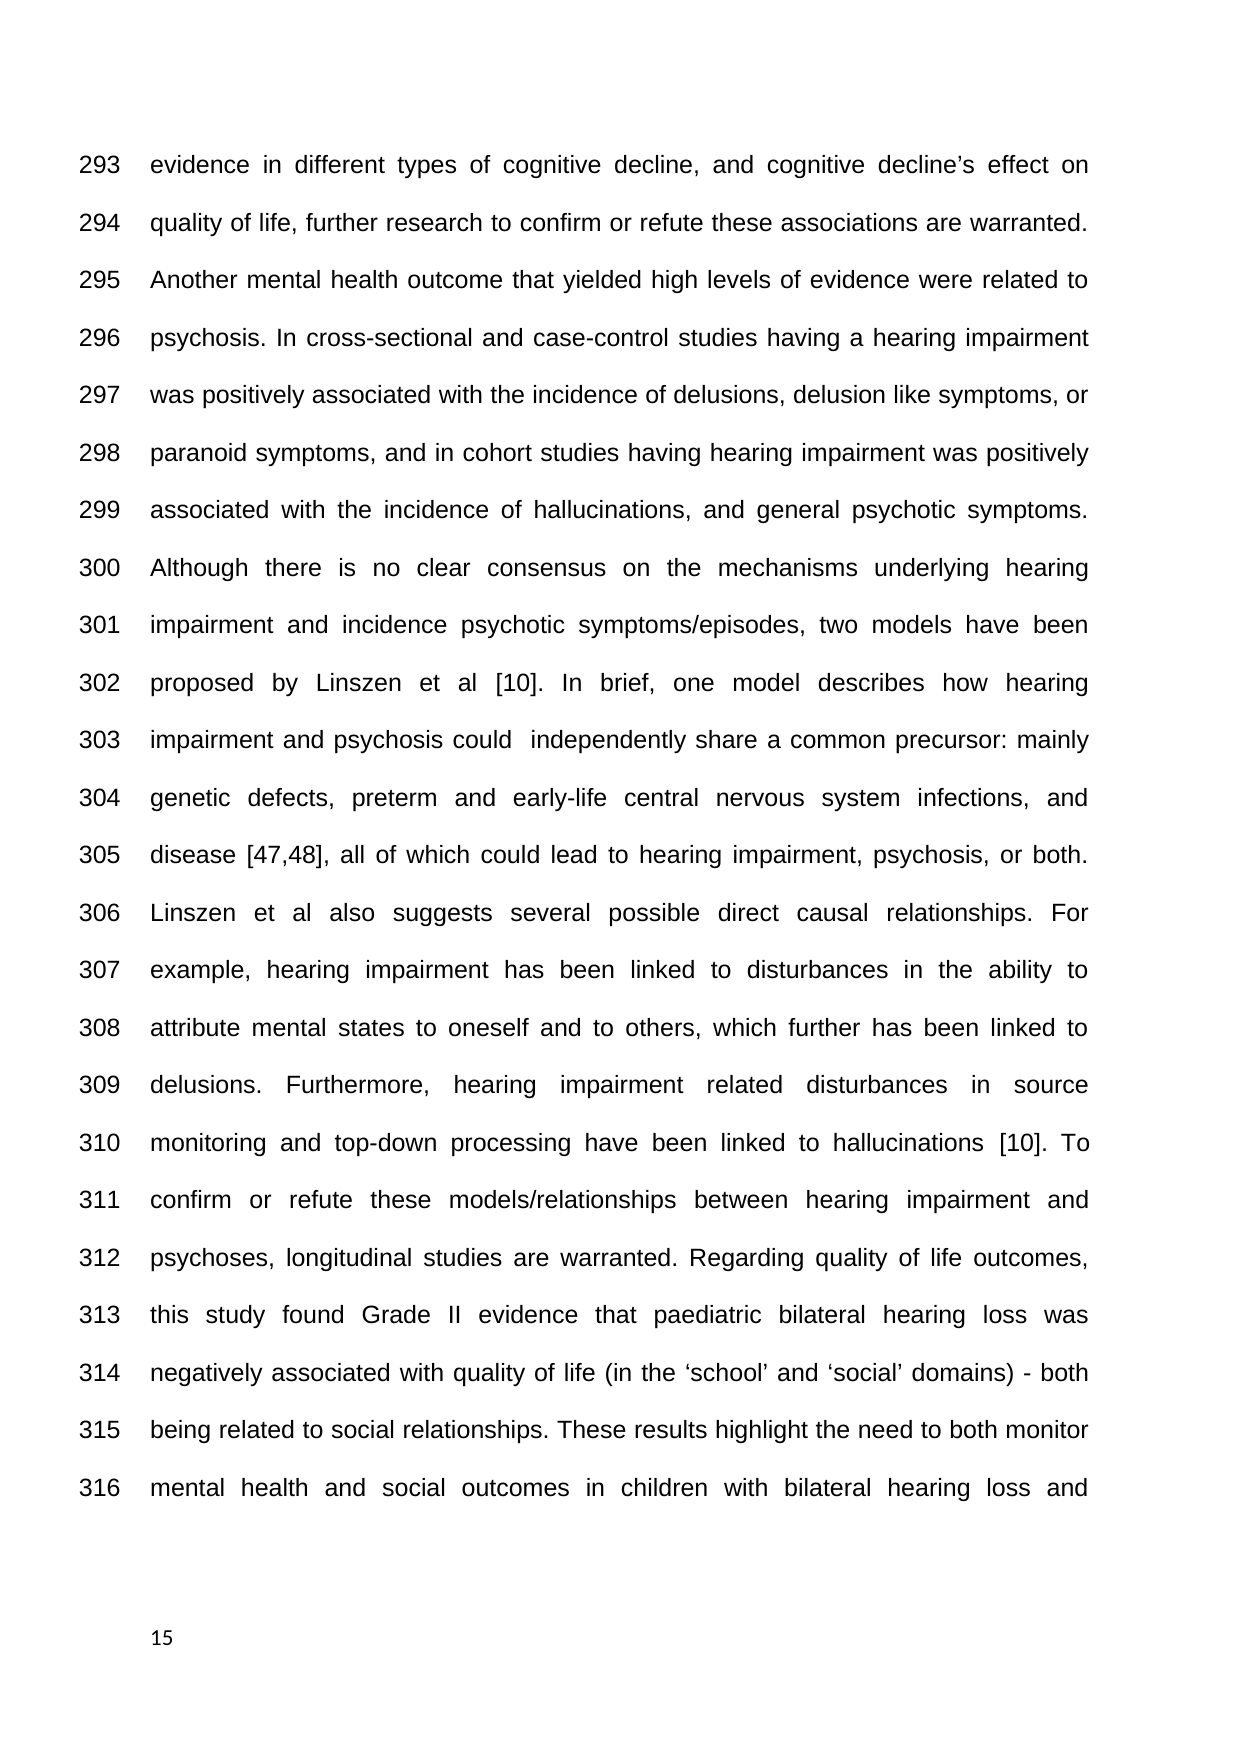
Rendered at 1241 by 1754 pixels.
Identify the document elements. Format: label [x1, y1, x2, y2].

text [150, 150, 1090, 1501]
